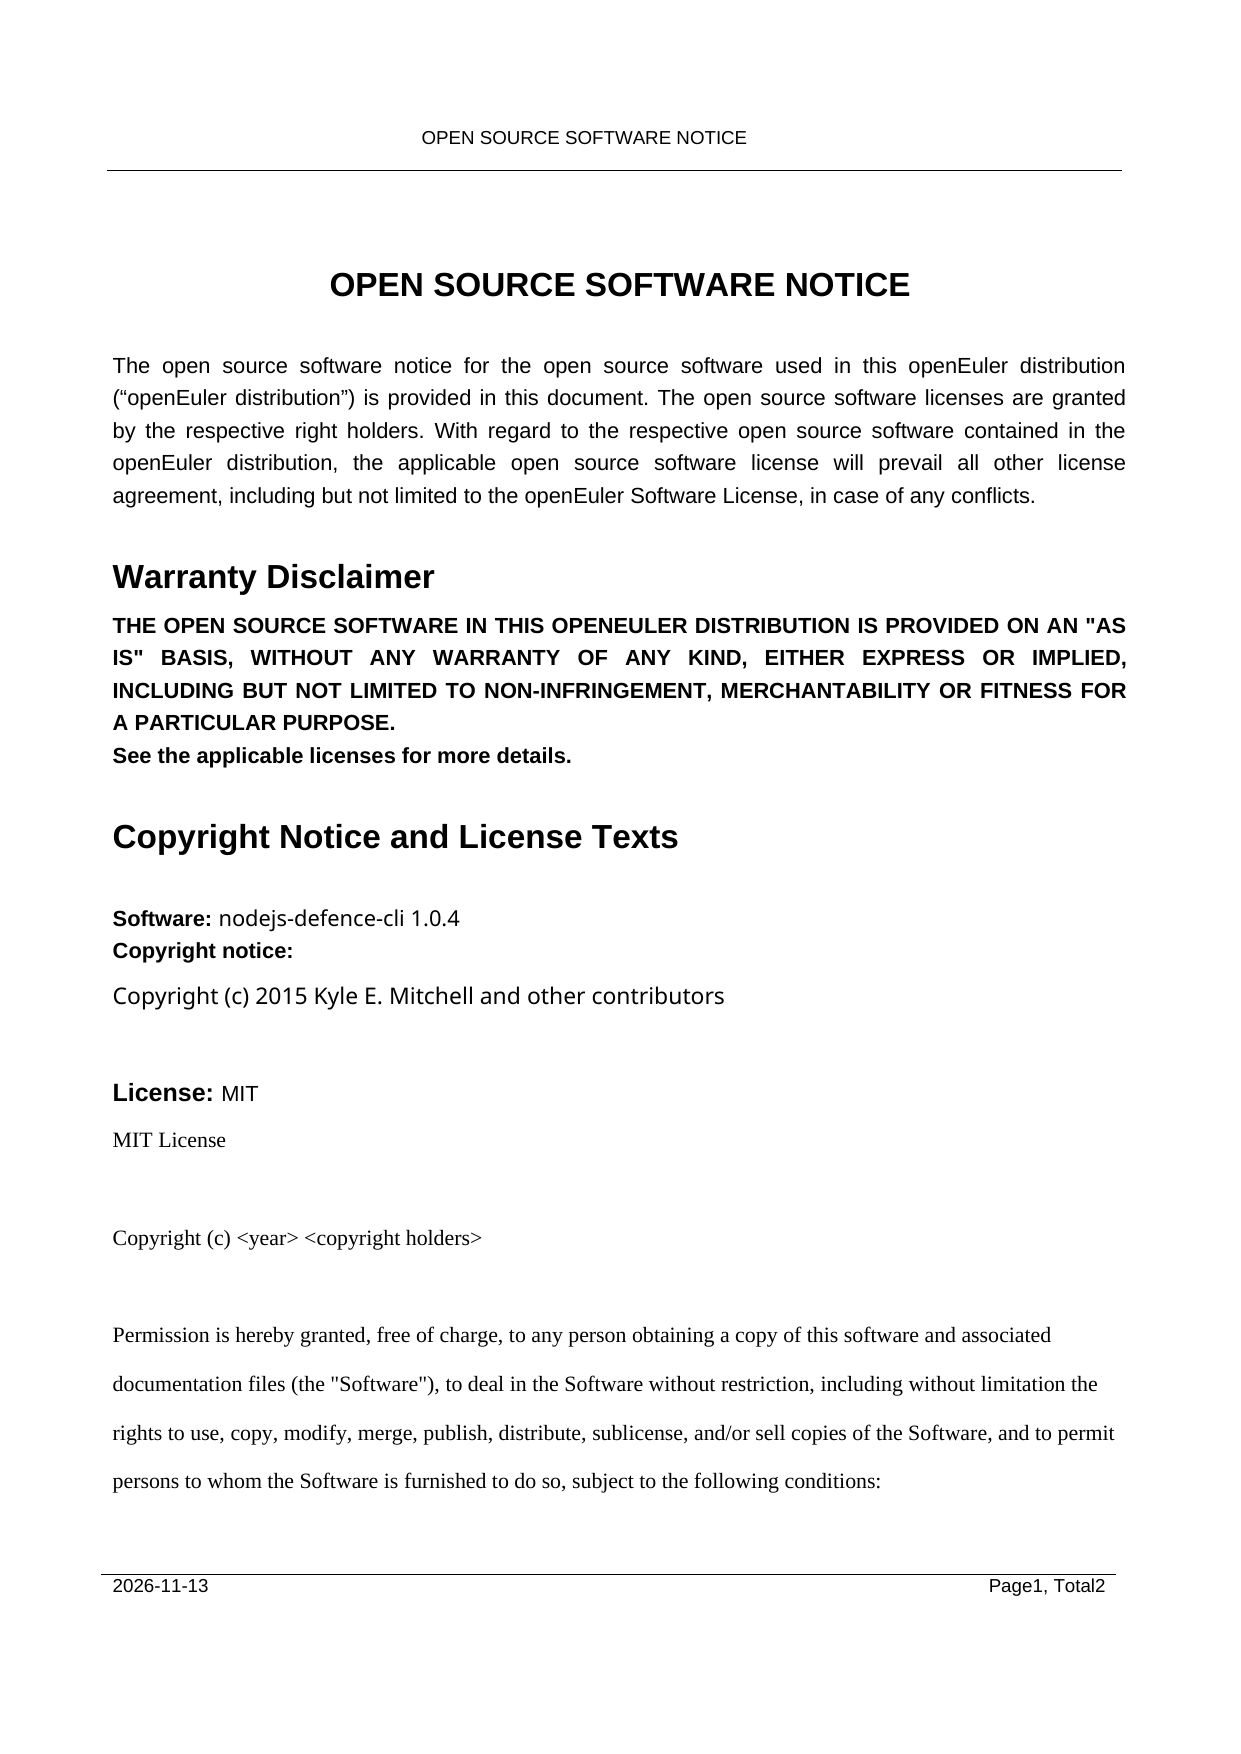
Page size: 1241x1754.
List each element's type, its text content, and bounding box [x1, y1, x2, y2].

text THE OPEN SOURCE SOFTWARE IN THIS OPENEULER DISTRIBUTION IS PROVIDED ON AN "AS IS" BASIS, WITHOUT ANY WARRANTY OF ANY KIND, EITHER EXPRESS OR IMPLIED, INCLUDING BUT NOT LIMITED TO NON-INFRINGEMENT, MERCHANTABILITY OR FITNESS FOR A PARTICULAR PURPOSE. See the applicable licenses for more details. [112, 609, 1128, 771]
text Copyright (c) 2015 Kyle E. Mitchell and other contributors [112, 979, 1128, 1060]
text OPEN SOURCE SOFTWARE NOTICE [112, 251, 1128, 316]
text The open source software notice for the open source software used in this openEuler distribution (“openEuler distribution”) is provided in this document. The open source software licenses are granted by the respective right holders. With regard to the respective open source software contained in the openEuler distribution, the applicable open source software license will prevail all other license agreement, including but not limited to the openEuler Software License, in case of any conflicts. [112, 349, 1128, 511]
text Software: nodejs-defence-cli 1.0.4 [112, 901, 1128, 934]
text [112, 1123, 1128, 1497]
text Copyright notice: [112, 934, 1128, 966]
text Warranty Disclaimer [112, 544, 1128, 609]
text Copyright Notice and License Texts [112, 804, 1128, 869]
text License: MIT [112, 1077, 1128, 1109]
